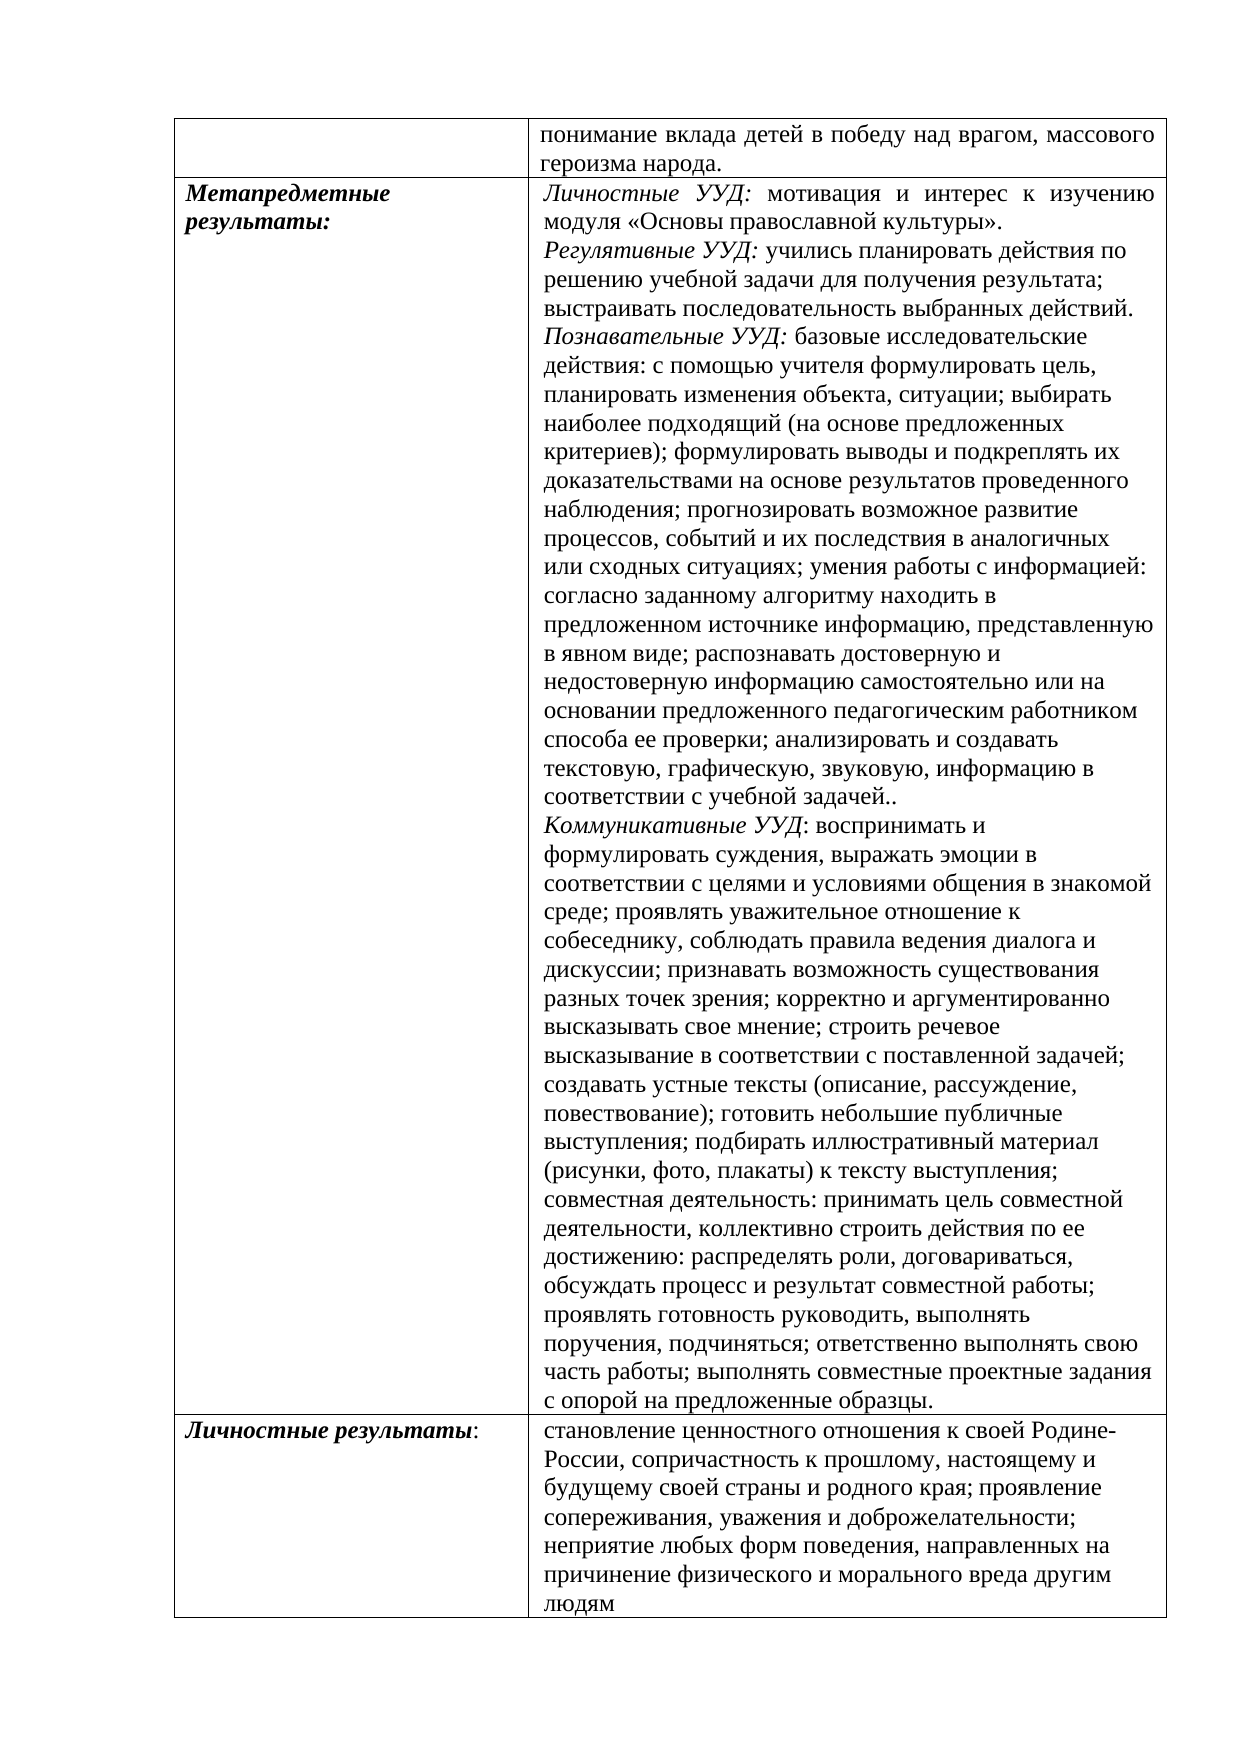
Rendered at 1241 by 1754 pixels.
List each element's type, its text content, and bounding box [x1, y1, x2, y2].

table_cell становление ценностного отношения к своей Родине-России, сопричастность к прошлому, настоящему и будущему своей страны и родного края; проявление сопереживания, уважения и доброжелательности; неприятие любых форм поведения, направленных на причинение физического и морального вреда другим людям [529, 1415, 1166, 1617]
table_cell Метапредметные результаты: [175, 178, 528, 1414]
table_cell Личностные УУД: мотивация и интерес к изучению модуля «Основы православной культуры». Регулятивные УУД: учились планировать действия по решению учебной задачи для получения результата; выстраивать последовательность выбранных действий. Познавательные УУД: базовые исследовательские действия: с помощью учителя формулировать цель, планировать изменения объекта, ситуации; выбирать наиболее подходящий (на основе предложенных критериев); формулировать выводы и подкреплять их доказательствами на основе результатов проведенного наблюдения; прогнозировать возможное развитие процессов, событий и их последствия в аналогичных или сходных ситуациях; умения работы с информацией: согласно заданному алгоритму находить в предложенном источнике информацию, представленную в явном виде; распознавать достоверную и недостоверную информацию самостоятельно или на основании предложенного педагогическим работником способа ее проверки; анализировать и создавать текстовую, графическую, звуковую, информацию в соответствии с учебной задачей.. Коммуникативные УУД: воспринимать и формулировать суждения, выражать эмоции в соответствии с целями и условиями общения в знакомой среде; проявлять уважительное отношение к собеседнику, соблюдать правила ведения диалога и дискуссии; признавать возможность существования разных точек зрения; корректно и аргументированно высказывать свое мнение; строить речевое высказывание в соответствии с поставленной задачей; создавать устные тексты (описание, рассуждение, повествование); готовить небольшие публичные выступления; подбирать иллюстративный материал (рисунки, фото, плакаты) к тексту выступления; совместная деятельность: принимать цель совместной деятельности, коллективно строить действия по ее достижению: распределять роли, договариваться, обсуждать процесс и результат совместной работы; проявлять готовность руководить, выполнять поручения, подчиняться; ответственно выполнять свою часть работы; выполнять совместные проектные задания с опорой на предложенные образцы. [529, 178, 1166, 1414]
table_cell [529, 119, 1166, 177]
table_cell Личностные результаты: [175, 1415, 528, 1617]
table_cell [175, 119, 528, 177]
